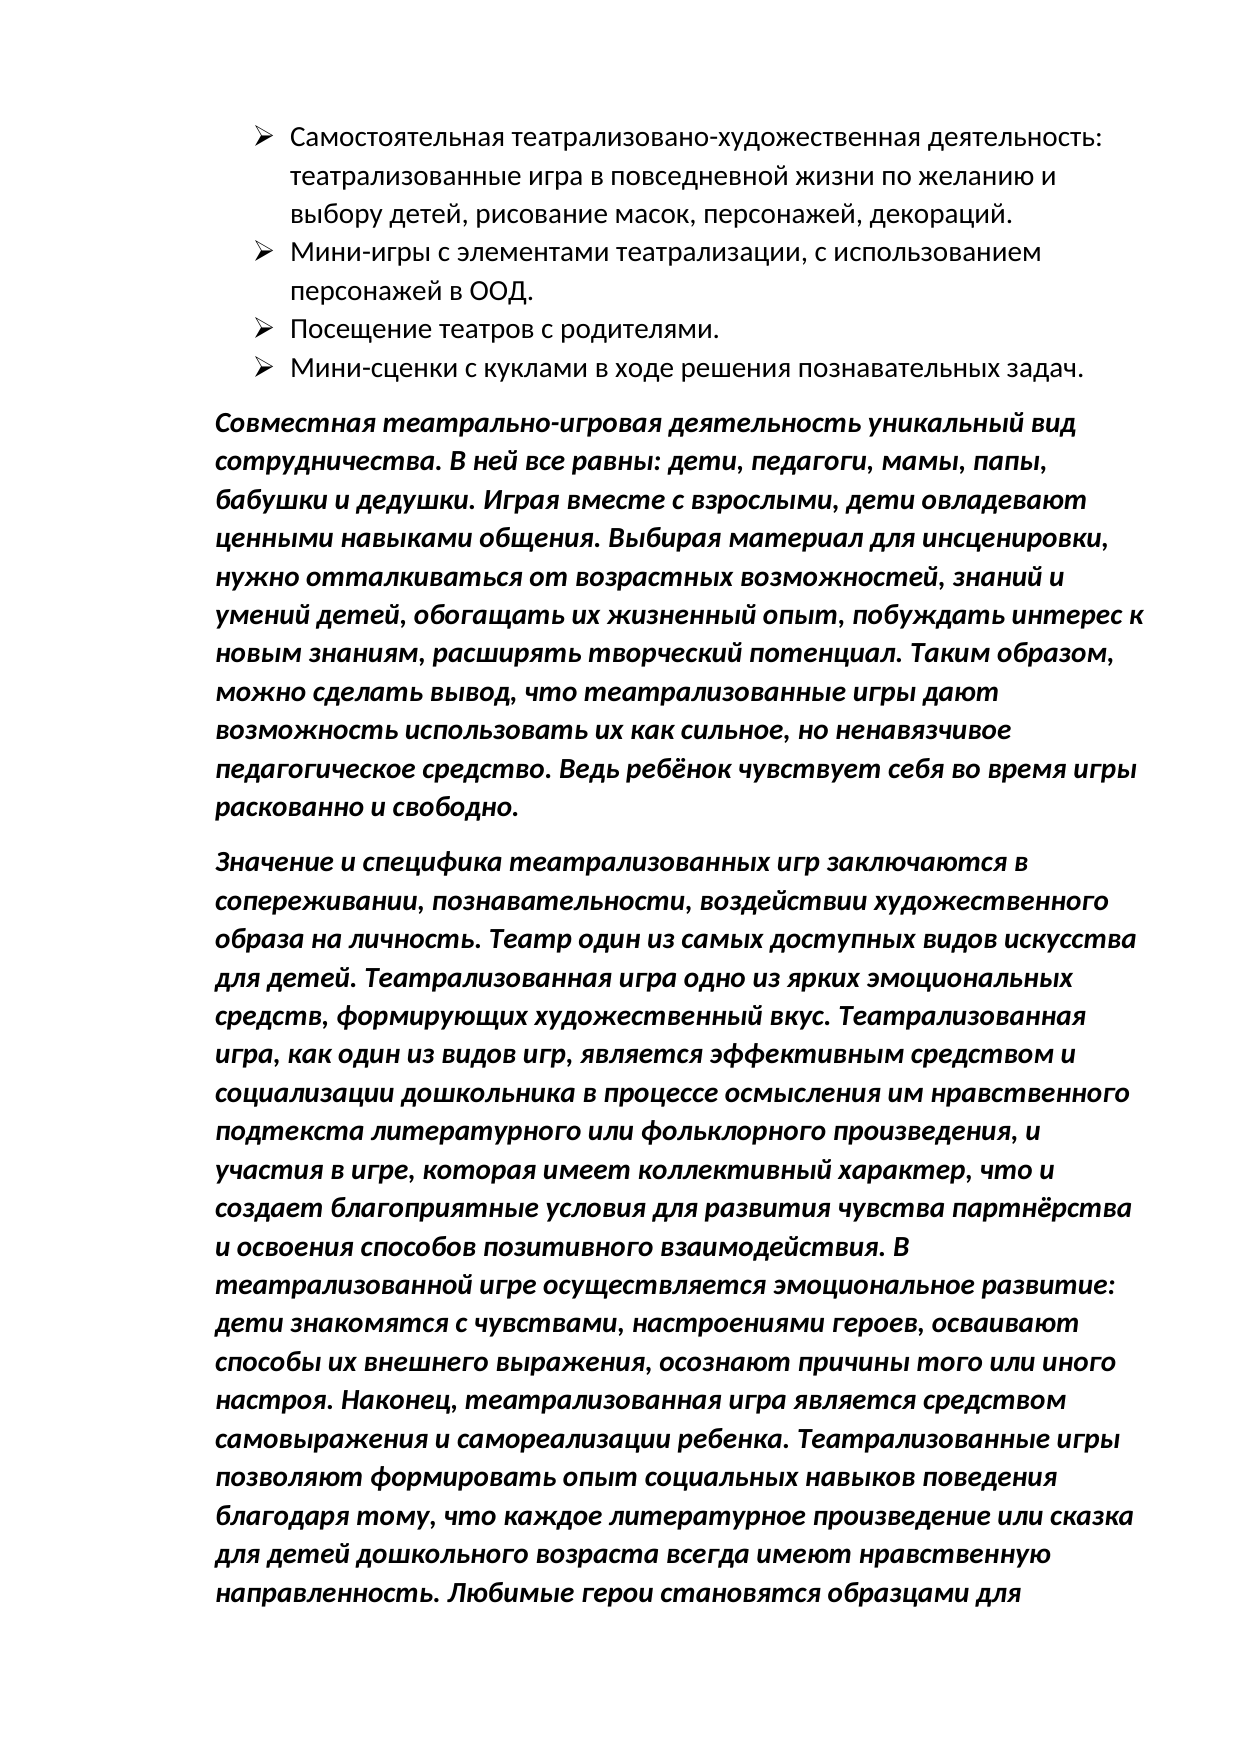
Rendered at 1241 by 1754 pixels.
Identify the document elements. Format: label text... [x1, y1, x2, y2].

list Мини-сценки с куклами в ходе решения познавательных задач. [252, 349, 1152, 384]
list Посещение театров с родителями. [252, 310, 1152, 346]
text Совместная театрально-игровая деятельность уникальный вид сотрудничества. В ней все равны: дети, педагоги, мамы, папы, бабушки и дедушки. Играя вместе с взрослыми, дети овладевают ценными навыками общения. Выбирая материал для инсценировки, нужно отталкиваться от возрастных возможностей, знаний и умений детей, обогащать их жизненный опыт, побуждать интерес к новым знаниям, расширять творческий потенциал. Таким образом, можно сделать вывод, что театрализованные игры дают возможность использовать их как сильное, но ненавязчивое педагогическое средство. Ведь ребёнок чувствует себя во время игры раскованно и свободно. [215, 404, 1152, 824]
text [215, 843, 1152, 1609]
list Мини-игры с элементами театрализации, с использованием персонажей в ООД. [252, 233, 1152, 307]
list Самостоятельная театрализовано-художественная деятельность: театрализованные игра в повседневной жизни по желанию и выбору детей, рисование масок, персонажей, декораций. [252, 118, 1152, 231]
